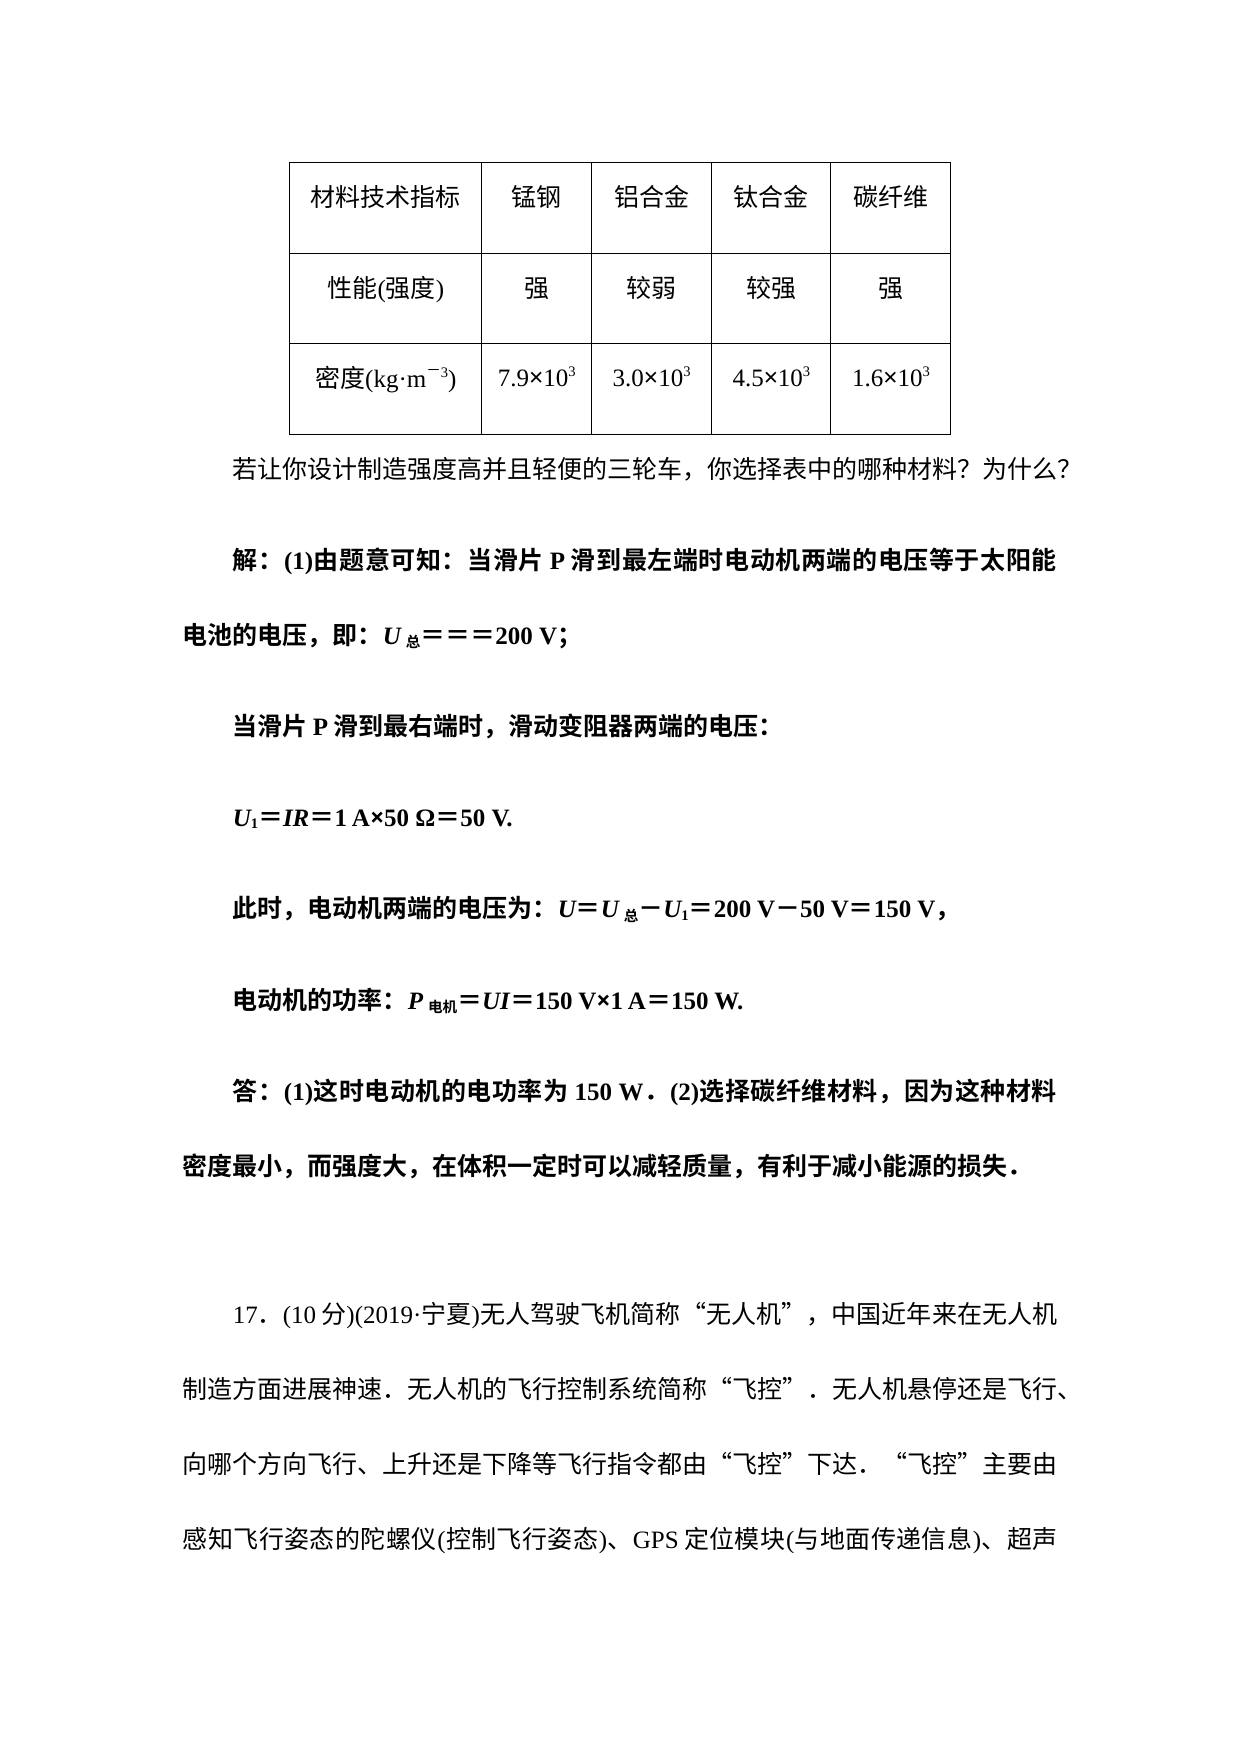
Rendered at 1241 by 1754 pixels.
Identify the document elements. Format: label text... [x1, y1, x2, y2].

table_header 材料技术指标 [290, 163, 481, 253]
text 此时，电动机两端的电压为：U＝U总－U1＝200 V－50 V＝150 V， [183, 874, 1058, 939]
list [183, 1281, 1058, 1570]
table_header 铝合金 [592, 163, 711, 253]
text 若让你设计制造强度高并且轻便的三轮车，你选择表中的哪种材料？为什么？ [183, 435, 1058, 500]
table_cell 较强 [712, 254, 830, 343]
table_header 钛合金 [712, 163, 830, 253]
table_cell 1.6×103 [831, 344, 950, 434]
table_cell 3.0×103 [592, 344, 711, 434]
table_cell 强 [831, 254, 950, 343]
table_header 锰钢 [482, 163, 591, 253]
text 当滑片P滑到最右端时，滑动变阻器两端的电压： [183, 692, 1058, 757]
table_cell 强 [482, 254, 591, 343]
table_header 碳纤维 [831, 163, 950, 253]
table_cell 较弱 [592, 254, 711, 343]
text 电动机的功率：P电机＝UI＝150 V×1 A＝150 W. [183, 966, 1058, 1031]
table_cell 4.5×103 [712, 344, 830, 434]
table_cell 7.9×103 [482, 344, 591, 434]
text 解：(1)由题意可知：当滑片P滑到最左端时电动机两端的电压等于太阳能电池的电压，即：U总＝＝＝200 V； [183, 526, 1058, 666]
table_cell 密度(kg·m－3) [290, 344, 481, 434]
text 答：(1)这时电动机的电功率为150 W．(2)选择碳纤维材料，因为这种材料密度最小，而强度大，在体积一定时可以减轻质量，有利于减小能源的损失． [183, 1057, 1058, 1197]
table_cell 性能(强度) [290, 254, 481, 343]
text U1＝IR＝1 A×50 Ω＝50 V. [183, 783, 1058, 848]
